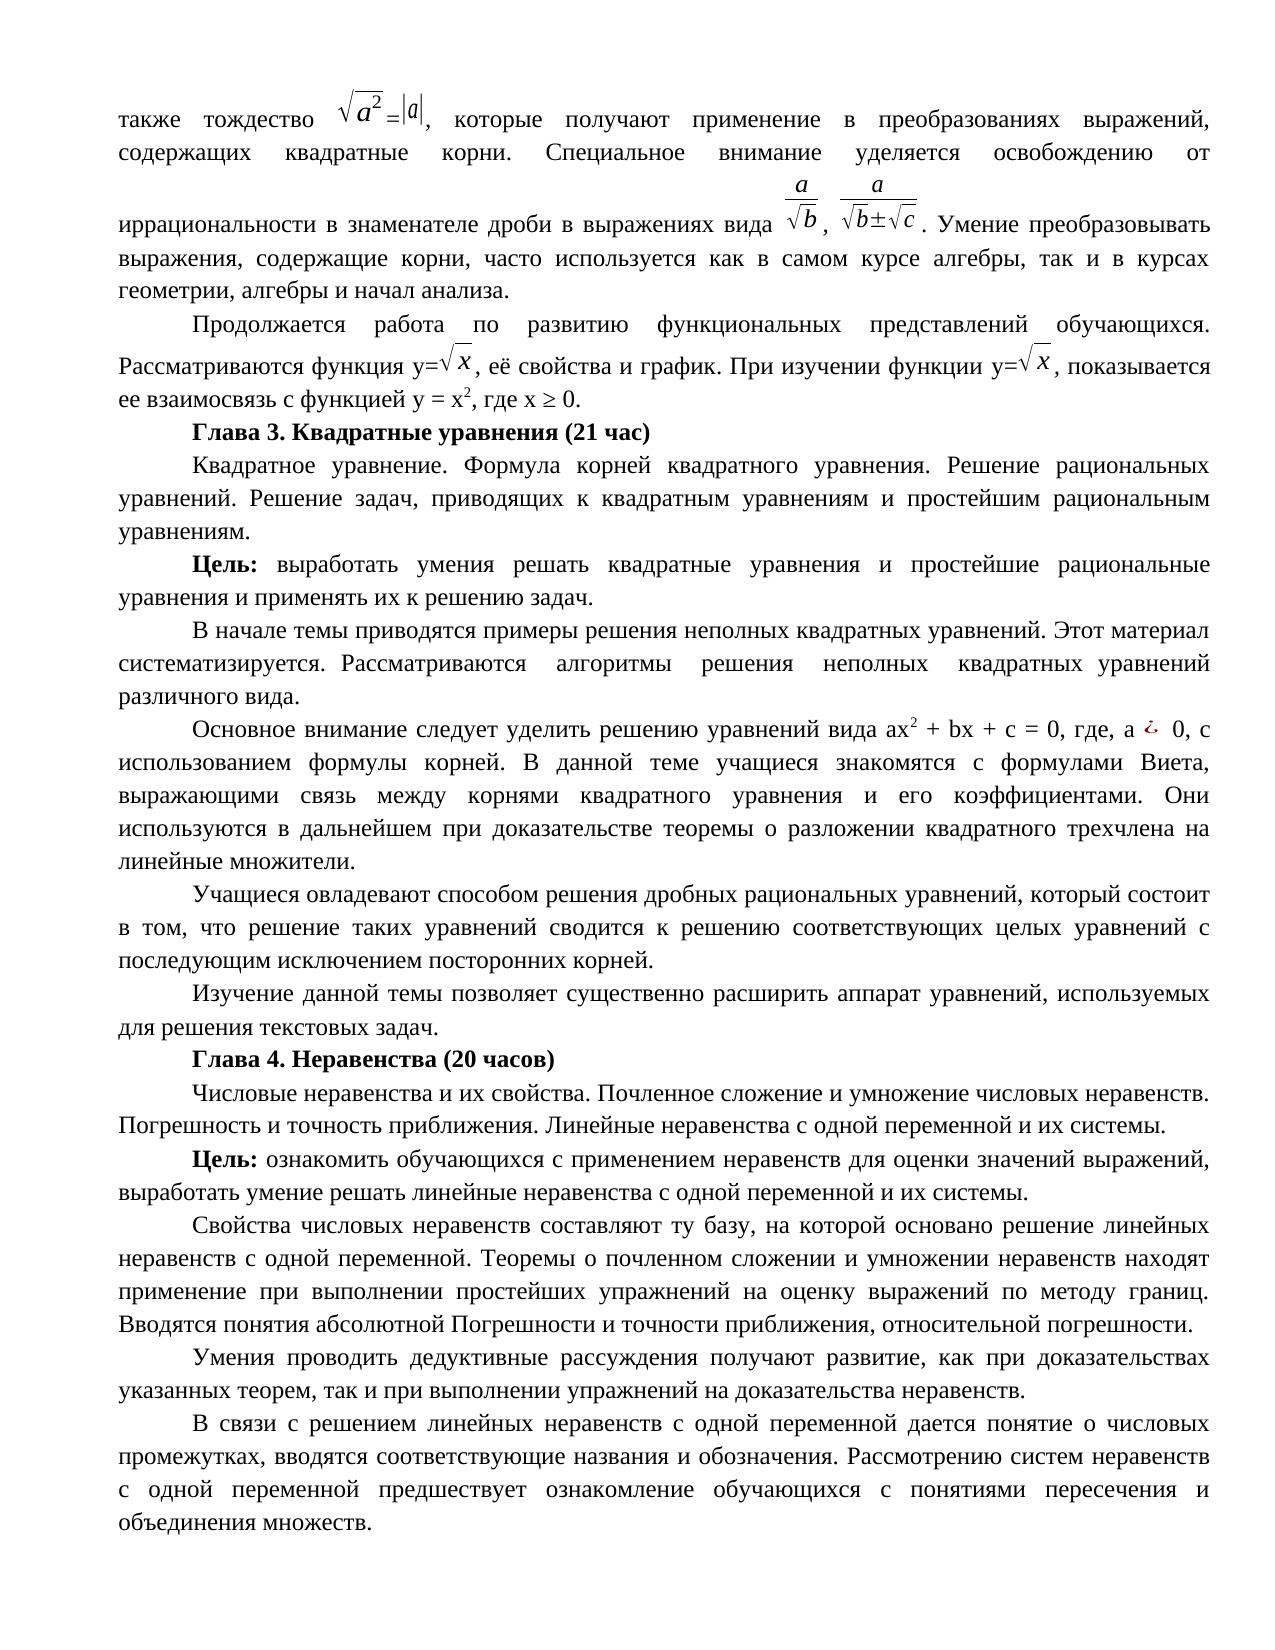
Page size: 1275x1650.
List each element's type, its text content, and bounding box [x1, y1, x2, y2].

text Цель: ознакомить обучающихся с применением неравенств для оценки значений выражений, выработать умение решать линейные неравенства с одной переменной и их системы. [118, 1144, 1211, 1205]
text Числовые неравенства и их свойства. Почленное сложение и умножение числовых неравенств. Погрешность и точность приближения. Линейные неравенства с одной переменной и их системы. [118, 1078, 1211, 1139]
text Изучение данной темы позволяет существенно расширить аппарат уравнений, используемых для решения текстовых задач. [118, 978, 1211, 1040]
text Глава 4. Неравенства (20 часов) [118, 1044, 1211, 1073]
text Продолжается работа по развитию функциональных представлений обучающихся. Рассматриваются функция у=, её свойства и график. При изучении функции у=, показывается ее взаимосвязь с функцией у = х2, где х ≥ 0. [118, 309, 1211, 413]
text Свойства числовых неравенств составляют ту базу, на которой основано решение линейных неравенств с одной переменной. Теоремы о почленном сложении и умножении неравенств находят применение при выполнении простейших упражнений на оценку выражений по методу границ. Вводятся понятия абсолютной Погрешности и точности приближения, относительной погрешности. [118, 1210, 1211, 1337]
text Основное внимание следует уделить решению уравнений вида ах2 + bх + с = 0, где, а 0, с использованием формулы корней. В данной теме учащиеся знакомятся с формулами Виета, выражающими связь между корнями квадратного уравнения и его коэффициентами. Они используются в дальнейшем при доказательстве теоремы о разложении квадратного трехчлена на линейные множители. [118, 714, 1211, 875]
text Квадратное уравнение. Формула корней квадратного уравнения. Решение рациональных уравнений. Решение задач, приводящих к квадратным уравнениям и простейшим рациональным уравнениям. [118, 450, 1211, 545]
text Умения проводить дедуктивные рассуждения получают развитие, как при доказательствах указанных теорем, так и при выполнении упражнений на доказательства неравенств. [118, 1342, 1211, 1403]
text В начале темы приводятся примеры решения неполных квадратных уравнений. Этот материал систематизируется. Рассматриваются алгоритмы решения неполных квадратных уравнений различного вида. [118, 615, 1211, 710]
text В связи с решением линейных неравенств с одной переменной дается понятие о числовых промежутках, вводятся соответствующие названия и обозначения. Рассмотрению систем неравенств с одной переменной предшествует ознакомление обучающихся с понятиями пересечения и объединения множеств. [118, 1408, 1211, 1536]
text Цель: выработать умения решать квадратные уравнения и простейшие рациональные уравнения и применять их к решению задач. [118, 549, 1211, 611]
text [118, 89, 1211, 304]
text Учащиеся овладевают способом решения дробных рациональных уравнений, который состоит в том, что решение таких уравнений сводится к решению соответствующих целых уравнений с последующим исключением посторонних корней. [118, 879, 1211, 974]
text Глава 3. Квадратные уравнения (21 час) [118, 417, 1211, 446]
